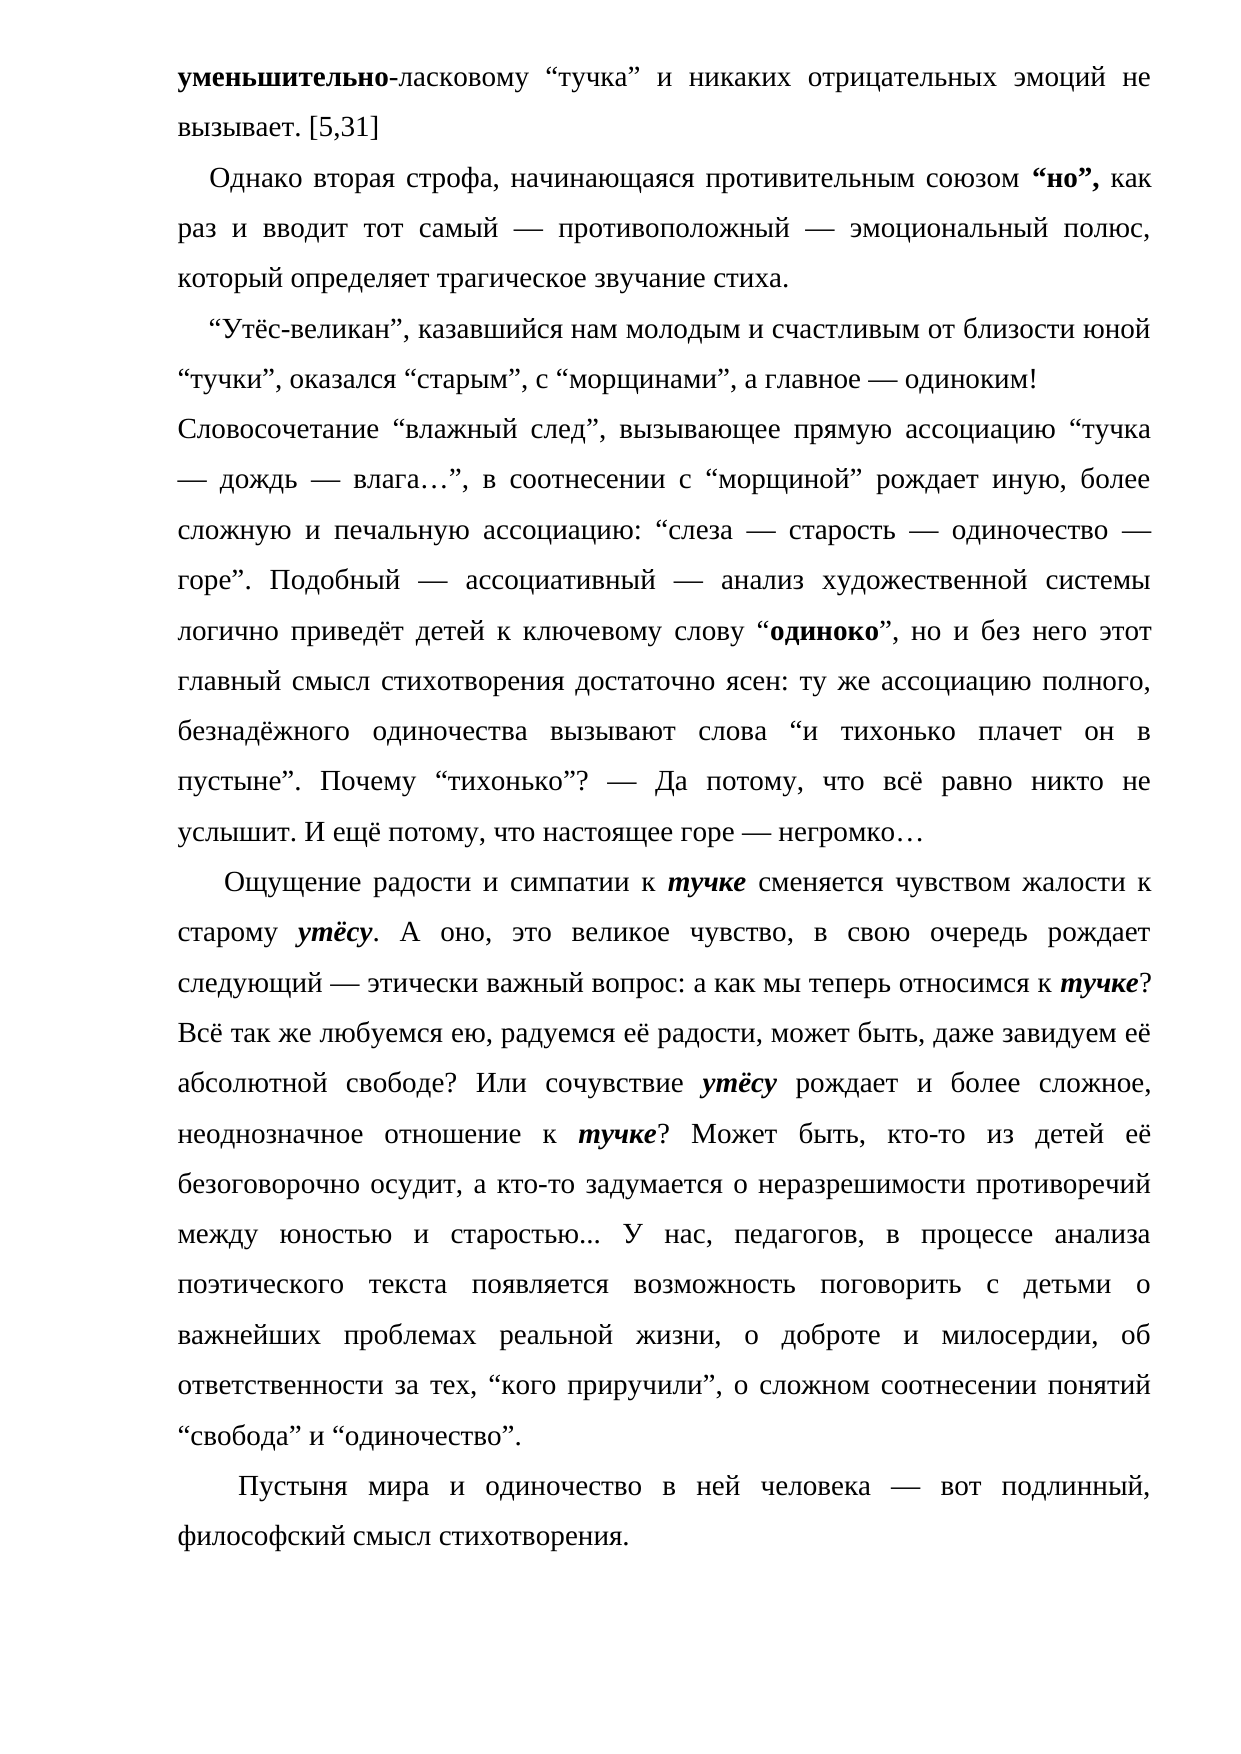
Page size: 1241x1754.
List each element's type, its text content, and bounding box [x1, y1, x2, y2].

text “Утёс-великан”, казавшийся нам молодым и счастливым от близости юной “тучки”, оказался “старым”, с “морщинами”, а главное — одиноким! [177, 311, 1152, 394]
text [177, 59, 1152, 143]
text Ощущение радости и симпатии к тучке сменяется чувством жалости к старому утёсу. А оно, это великое чувство, в свою очередь рождает следующий — этически важный вопрос: а как мы теперь относимся к тучке? Всё так же любуемся ею, радуемся её радости, может быть, даже завидуем её абсолютной свободе? Или сочувствие утёсу рождает и более сложное, неоднозначное отношение к тучке? Может быть, кто-то из детей её безоговорочно осудит, а кто-то задумается о неразрешимости противоречий между юностью и старостью... У нас, педагогов, в процессе анализа поэтического текста появляется возможность поговорить с детьми о важнейших проблемах реальной жизни, о доброте и милосердии, об ответственности за тех, “кого приручили”, о сложном соотнесении понятий “свобода” и “одиночество”. [177, 864, 1152, 1451]
text Словосочетание “влажный след”, вызывающее прямую ассоциацию “тучка — дождь — влага…”, в соотнесении с “морщиной” рождает иную, более сложную и печальную ассоциацию: “слеза — старость — одиночество — горе”. Подобный — ассоциативный — анализ художественной системы логично приведёт детей к ключевому слову “одиноко”, но и без него этот главный смысл стихотворения достаточно ясен: ту же ассоциацию полного, безнадёжного одиночества вызывают слова “и тихонько плачет он в пустыне”. Почему “тихонько”? — Да потому, что всё равно никто не услышит. И ещё потому, что настоящее горе — негромко… [177, 411, 1152, 847]
text Пустыня мира и одиночество в ней человека — вот подлинный, философский смысл стихотворения. [177, 1468, 1152, 1552]
text Однако вторая строфа, начинающаяся противительным союзом “но”, как раз и вводит тот самый — противоположный — эмоциональный полюс, который определяет трагическое звучание стиха. [177, 160, 1152, 294]
